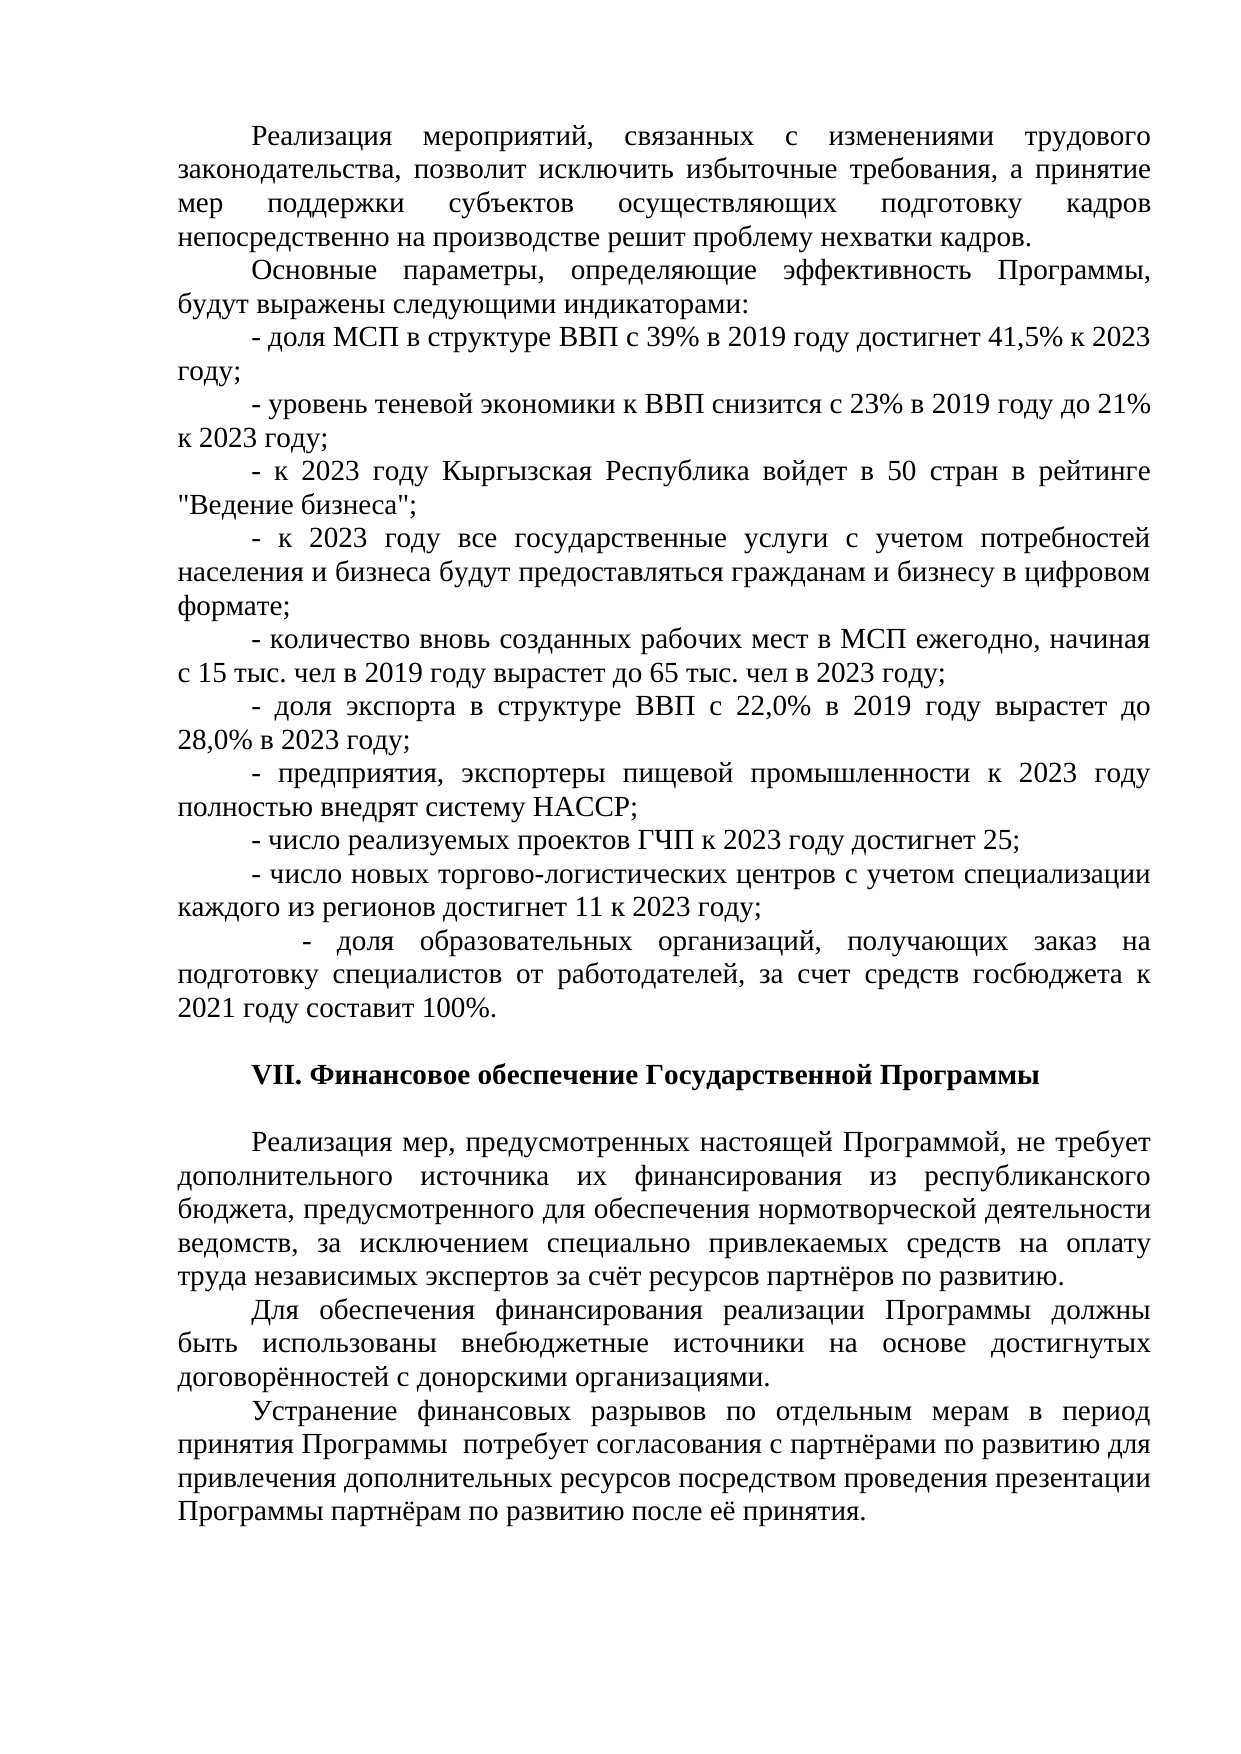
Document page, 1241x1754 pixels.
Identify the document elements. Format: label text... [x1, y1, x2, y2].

text - количество вновь созданных рабочих мест в МСП ежегодно, начиная с 15 тыс. чел в 2019 году вырастет до 65 тыс. чел в 2023 году; [177, 621, 1152, 688]
text - доля образовательных организаций, получающих заказ на подготовку специалистов от работодателей, за счет средств госбюджета к 2021 году составит 100%. [177, 923, 1152, 1024]
text Для обеспечения финансирования реализации Программы должны быть использованы внебюджетные источники на основе достигнутых договорённостей с донорскими организациями. [177, 1292, 1152, 1393]
text Реализация мероприятий, связанных с изменениями трудового законодательства, позволит исключить избыточные требования, а принятие мер поддержки субъектов осуществляющих подготовку кадров непосредственно на производстве решит проблему нехватки кадров. [177, 118, 1152, 252]
text - предприятия, экспортеры пищевой промышленности к 2023 году полностью внедрят систему НАССР; [177, 755, 1152, 822]
text Устранение финансовых разрывов по отдельным мерам в период принятия Программы потребует согласования с партнёрами по развитию для привлечения дополнительных ресурсов посредством проведения презентации Программы партнёрам по развитию после её принятия. [177, 1393, 1152, 1527]
text - число новых торгово-логистических центров с учетом специализации каждого из регионов достигнет 11 к 2023 году; [177, 856, 1152, 923]
text - доля МСП в структуре ВВП с 39% в 2019 году достигнет 41,5% к 2023 году; [177, 319, 1152, 386]
text - к 2023 году все государственные услуги с учетом потребностей населения и бизнеса будут предоставляться гражданам и бизнесу в цифровом формате; [177, 521, 1152, 621]
text - доля экспорта в структуре ВВП с 22,0% в 2019 году вырастет до 28,0% в 2023 году; [177, 688, 1152, 755]
text - число реализуемых проектов ГЧП к 2023 году достигнет 25; [177, 822, 1152, 856]
text Реализация мер, предусмотренных настоящей Программой, не требует дополнительного источника их финансирования из республиканского бюджета, предусмотренного для обеспечения нормотворческой деятельности ведомств, за исключением специально привлекаемых средств на оплату труда независимых экспертов за счёт ресурсов партнёров по развитию. [177, 1124, 1152, 1292]
text - к 2023 году Кыргызская Республика войдет в 50 стран в рейтинге "Ведение бизнеса"; [177, 453, 1152, 521]
text Основные параметры, определяющие эффективность Программы, будут выражены следующими индикаторами: [177, 252, 1152, 319]
text - уровень теневой экономики к ВВП снизится с 23% в 2019 году до 21% к 2023 году; [177, 386, 1152, 453]
text VII. Финансовое обеспечение Государственной Программы [177, 1057, 1152, 1091]
